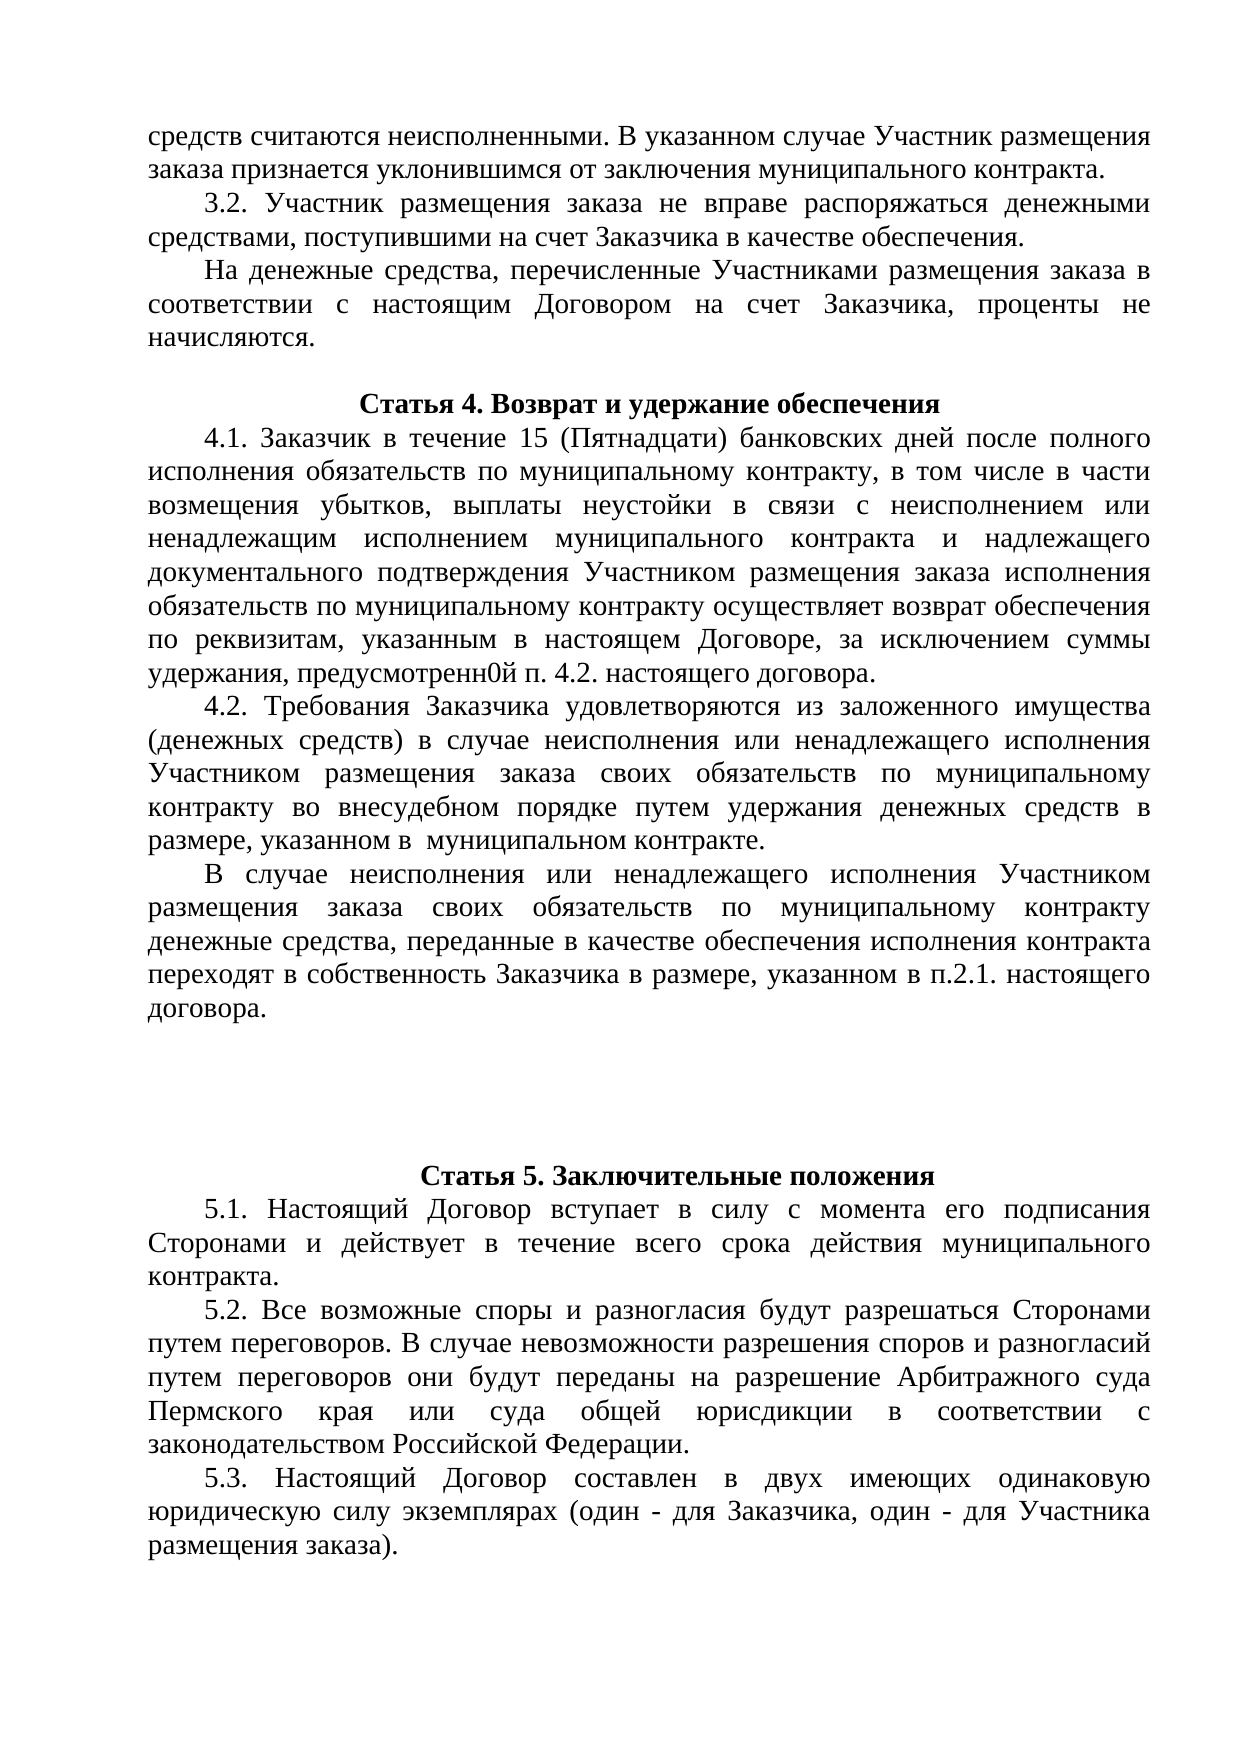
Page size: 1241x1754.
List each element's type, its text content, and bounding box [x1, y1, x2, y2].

text 5.3. Настоящий Договор составлен в двух имеющих одинаковую юридическую силу экземплярах (один - для Заказчика, один - для Участника размещения заказа). [148, 1460, 1152, 1560]
text 4.1. Заказчик в течение 15 (Пятнадцати) банковских дней после полного исполнения обязательств по муниципальному контракту, в том числе в части возмещения убытков, выплаты неустойки в связи с неисполнением или ненадлежащим исполнением муниципального контракта и надлежащего документального подтверждения Участником размещения заказа исполнения обязательств по муниципальному контракту осуществляет возврат обеспечения по реквизитам, указанным в настоящем Договоре, за исключением суммы удержания, предусмотренн0й п. 4.2. настоящего договора. [148, 420, 1152, 688]
text В случае неисполнения или ненадлежащего исполнения Участником размещения заказа своих обязательств по муниципальному контракту денежные средства, переданные в качестве обеспечения исполнения контракта переходят в собственность Заказчика в размере, указанном в п.2.1. настоящего договора. [148, 856, 1152, 1024]
text Статья 4. Возврат и удержание обеспечения [148, 386, 1152, 420]
text 5.1. Настоящий Договор вступает в силу с момента его подписания Сторонами и действует в течение всего срока действия муниципального контракта. [148, 1191, 1152, 1292]
text 5.2. Все возможные споры и разногласия будут разрешаться Сторонами путем переговоров. В случае невозможности разрешения споров и разногласий путем переговоров они будут переданы на разрешение Арбитражного суда Пермского края или суда общей юрисдикции в соответствии с законодательством Российской Федерации. [148, 1292, 1152, 1460]
text На денежные средства, перечисленные Участниками размещения заказа в соответствии с настоящим Договором на счет Заказчика, проценты не начисляются. [148, 252, 1152, 353]
text 4.2. Требования Заказчика удовлетворяются из заложенного имущества (денежных средств) в случае неисполнения или ненадлежащего исполнения Участником размещения заказа своих обязательств по муниципальному контракту во внесудебном порядке путем удержания денежных средств в размере, указанном в муниципальном контракте. [148, 688, 1152, 856]
text Статья 5. Заключительные положения [148, 1158, 1152, 1191]
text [148, 118, 1152, 185]
text 3.2. Участник размещения заказа не вправе распоряжаться денежными средствами, поступившими на счет Заказчика в качестве обеспечения. [148, 185, 1152, 252]
